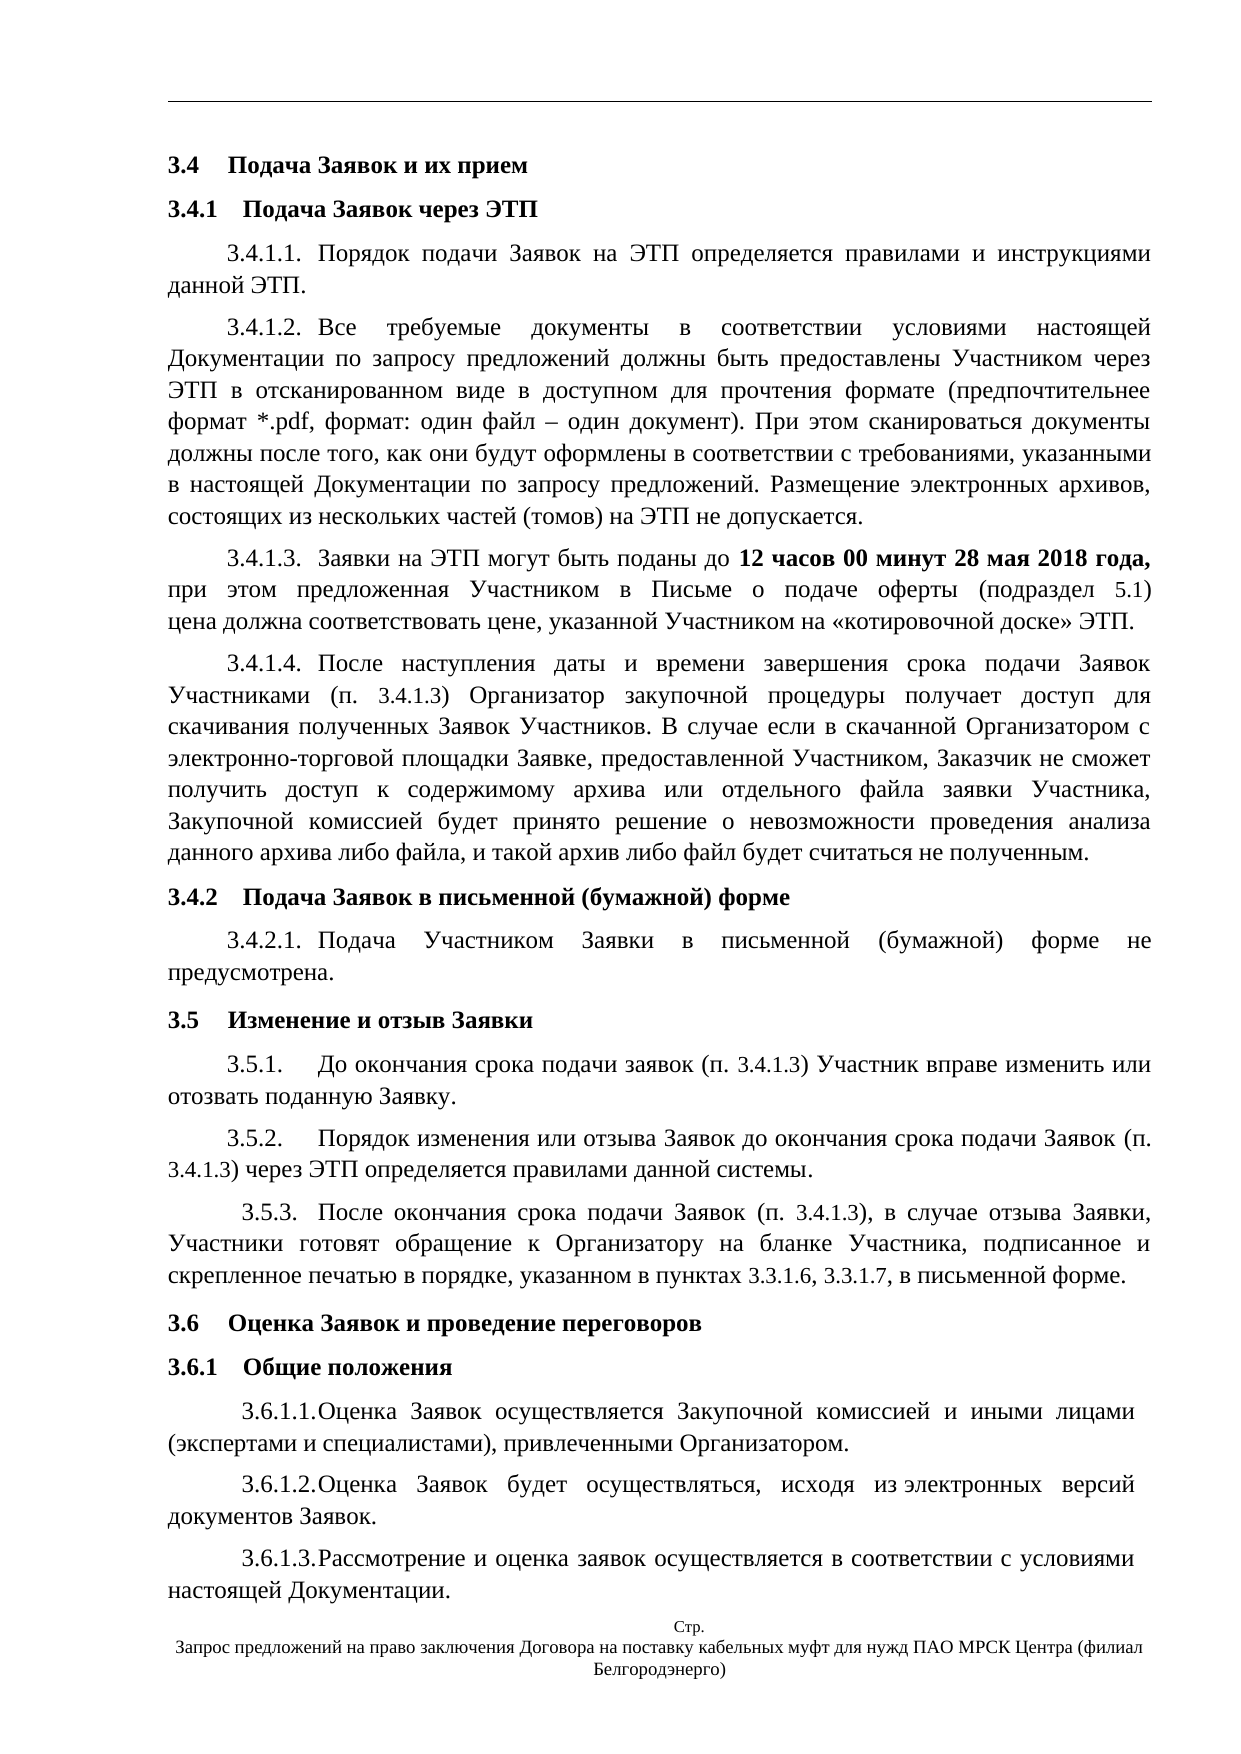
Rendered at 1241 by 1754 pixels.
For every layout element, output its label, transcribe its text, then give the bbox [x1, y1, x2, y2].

subtitle Изменение и отзыв Заявки [168, 1005, 1152, 1034]
list Оценка Заявок будет осуществляться, исходя из электронных версий документов Заявок. [168, 1469, 1135, 1530]
list Порядок изменения или отзыва Заявок до окончания срока подачи Заявок (п. 3.4.1.3) через ЭТП определяется правилами данной системы. [168, 1123, 1152, 1183]
list Рассмотрение и оценка заявок осуществляется в соответствии с условиями настоящей Документации. [168, 1543, 1135, 1603]
subtitle Оценка Заявок и проведение переговоров [168, 1308, 1152, 1337]
list Заявки на ЭТП могут быть поданы до 12 часов 00 минут 28 мая 2018 года, при этом предложенная Участником в Письме о подаче оферты (подраздел 5.1) цена должна соответствовать цене, указанной Участником на «котировочной доске» ЭТП. [168, 543, 1152, 635]
list После наступления даты и времени завершения срока подачи Заявок Участниками (п. 3.4.1.3) Организатор закупочной процедуры получает доступ для скачивания полученных Заявок Участников. В случае если в скачанной Организатором с электронно-торговой площадки Заявке, предоставленной Участником, Заказчик не сможет получить доступ к содержимому архива или отдельного файла заявки Участника, Закупочной комиссией будет принято решение о невозможности проведения анализа данного архива либо файла, и такой архив либо файл будет считаться не полученным. [168, 648, 1152, 866]
list Оценка Заявок осуществляется Закупочной комиссией и иными лицами (экспертами и специалистами), привлеченными Организатором. [168, 1396, 1135, 1456]
list После окончания срока подачи Заявок (п. 3.4.1.3), в случае отзыва Заявки, Участники готовят обращение к Организатору на бланке Участника, подписанное и скрепленное печатью в порядке, указанном в пунктах 3.3.1.6, 3.3.1.7, в письменной форме. [168, 1197, 1152, 1288]
list Порядок подачи Заявок на ЭТП определяется правилами и инструкциями данной ЭТП. [168, 238, 1152, 298]
subtitle Подача Заявок и их прием [168, 150, 1152, 179]
subtitle Общие положения [168, 1352, 1152, 1381]
list Подача Участником Заявки в письменной (бумажной) форме не предусмотрена. [168, 926, 1152, 986]
list До окончания срока подачи заявок (п. 3.4.1.3) Участник вправе изменить или отозвать поданную Заявку. [168, 1049, 1152, 1110]
subtitle Подача Заявок в письменной (бумажной) форме [168, 882, 1152, 910]
subtitle Подача Заявок через ЭТП [168, 194, 1152, 223]
list Все требуемые документы в соответствии условиями настоящей Документации по запросу предложений должны быть предоставлены Участником через ЭТП в отсканированном виде в доступном для прочтения формате (предпочтительнее формат *.pdf, формат: один файл – один документ). При этом сканироваться документы должны после того, как они будут оформлены в соответствии с требованиями, указанными в настоящей Документации по запросу предложений. Размещение электронных архивов, состоящих из нескольких частей (томов) на ЭТП не допускается. [168, 312, 1152, 530]
